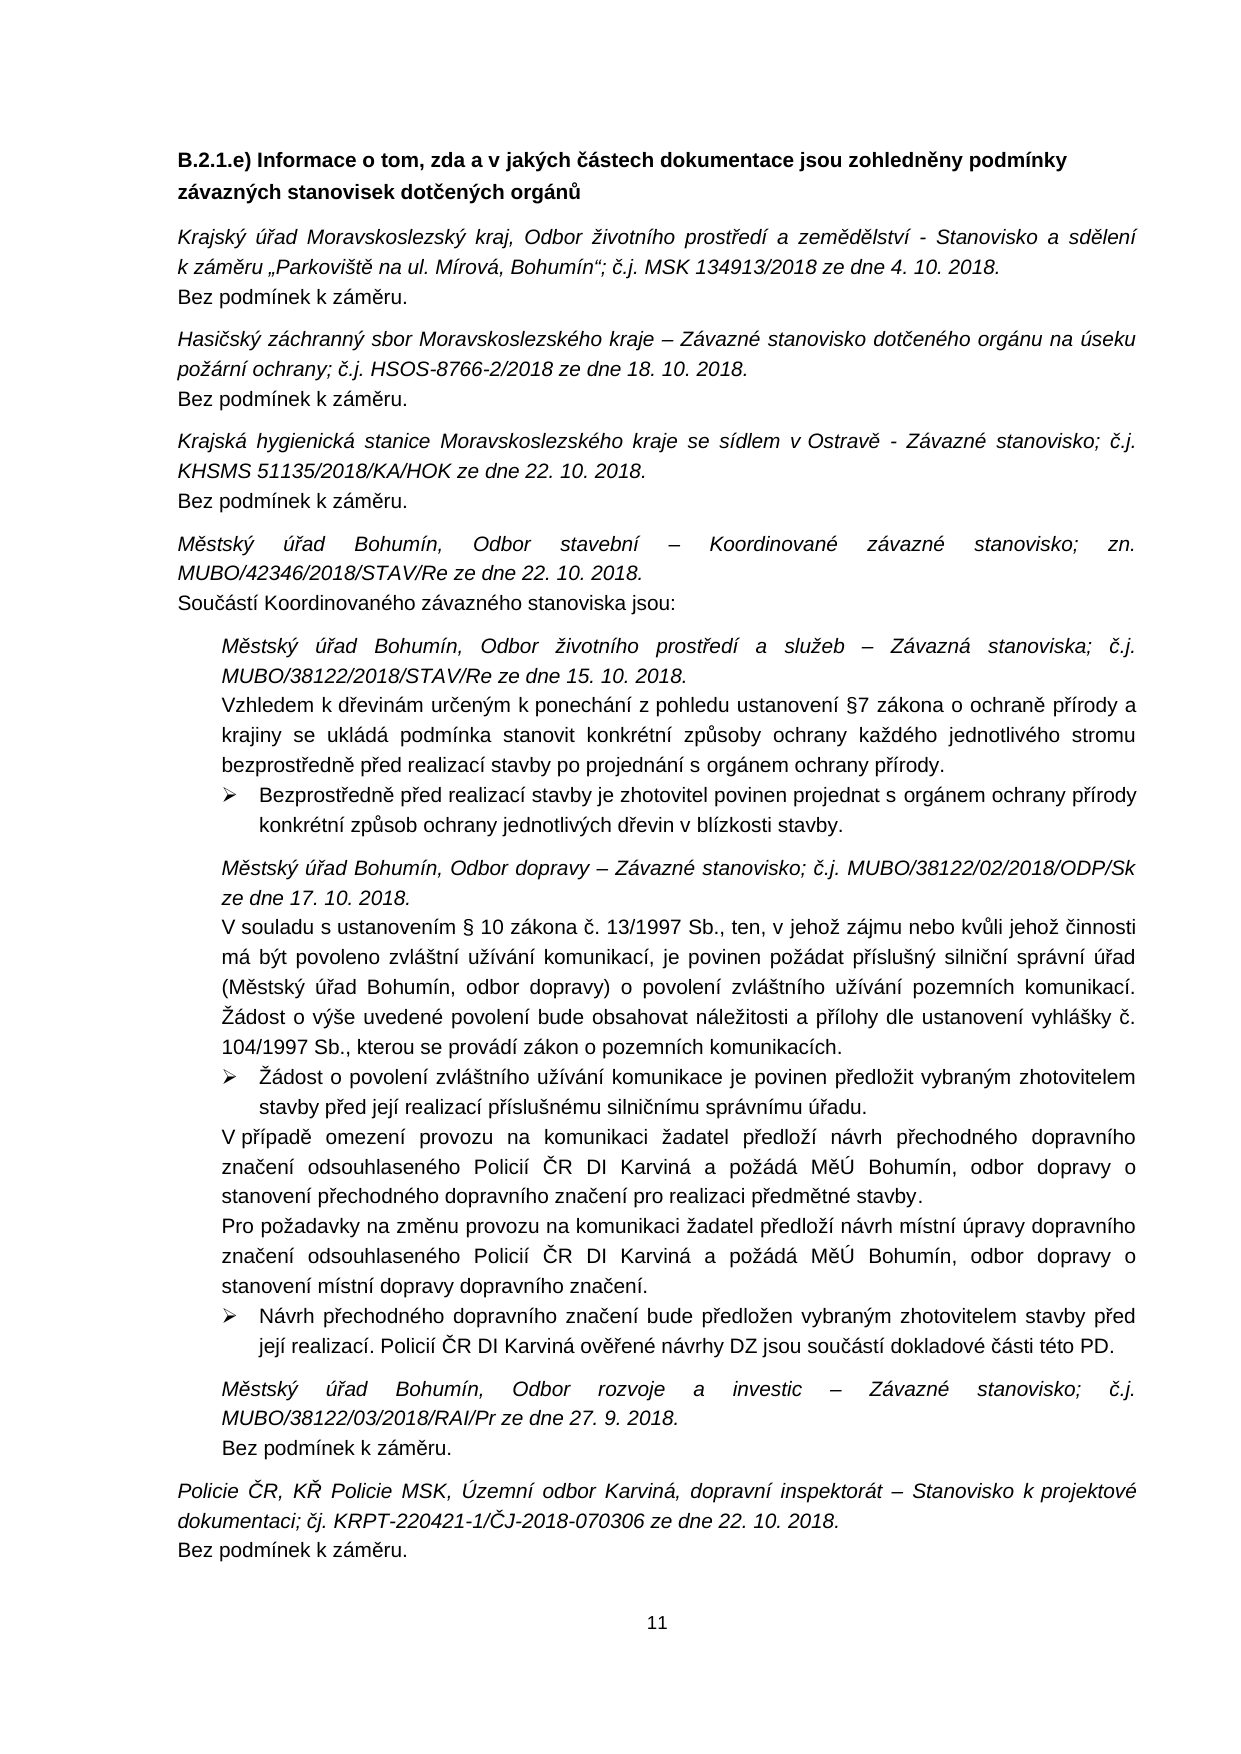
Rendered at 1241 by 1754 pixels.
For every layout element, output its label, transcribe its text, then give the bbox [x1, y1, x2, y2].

text Pro požadavky na změnu provozu na komunikaci žadatel předloží návrh místní úpravy dopravního značení odsouhlaseného Policií ČR DI Karviná a požádá MěÚ Bohumín, odbor dopravy o stanovení místní dopravy dopravního značení. [221, 1214, 1137, 1298]
text V případě omezení provozu na komunikaci žadatel předloží návrh přechodného dopravního značení odsouhlaseného Policií ČR DI Karviná a požádá MěÚ Bohumín, odbor dopravy o stanovení přechodného dopravního značení pro realizaci předmětné stavby. [221, 1124, 1137, 1208]
text Městský úřad Bohumín, Odbor životního prostředí a služeb – Závazná stanoviska; č.j. MUBO/38122/2018/STAV/Re ze dne 15. 10. 2018. [221, 633, 1137, 687]
list Návrh přechodného dopravního značení bude předložen vybraným zhotovitelem stavby před její realizací. Policií ČR DI Karviná ověřené návrhy DZ jsou součástí dokladové části této PD. [221, 1304, 1137, 1358]
text V souladu s ustanovením § 10 zákona č. 13/1997 Sb., ten, v jehož zájmu nebo kvůli jehož činnosti má být povoleno zvláštní užívání komunikací, je povinen požádat příslušný silniční správní úřad (Městský úřad Bohumín, odbor dopravy) o povolení zvláštního užívání pozemních komunikací. Žádost o výše uvedené povolení bude obsahovat náležitosti a přílohy dle ustanovení vyhlášky č. 104/1997 Sb., kterou se provádí zákon o pozemních komunikacích. [221, 915, 1137, 1059]
subtitle B.2.1.e) Informace o tom, zda a v jakých částech dokumentace jsou zohledněny podmínky závazných stanovisek dotčených orgánů [177, 148, 1137, 204]
text Součástí Koordinovaného závazného stanoviska jsou: [177, 591, 1137, 615]
text Krajská hygienická stanice Moravskoslezského kraje se sídlem v Ostravě - Závazné stanovisko; č.j. KHSMS 51135/2018/KA/HOK ze dne 22. 10. 2018. [177, 429, 1137, 483]
text Policie ČR, KŘ Policie MSK, Územní odbor Karviná, dopravní inspektorát – Stanovisko k projektové dokumentaci; čj. KRPT-220421-1/ČJ-2018-070306 ze dne 22. 10. 2018. [177, 1478, 1137, 1532]
text Krajský úřad Moravskoslezský kraj, Odbor životního prostředí a zemědělství - Stanovisko a sdělení k záměru „Parkoviště na ul. Mírová, Bohumín“; č.j. MSK 134913/2018 ze dne 4. 10. 2018. [177, 225, 1137, 279]
text Městský úřad Bohumín, Odbor stavební – Koordinované závazné stanovisko; zn. MUBO/42346/2018/STAV/Re ze dne 22. 10. 2018. [177, 531, 1137, 585]
text Vzhledem k dřevinám určeným k ponechání z pohledu ustanovení §7 zákona o ochraně přírody a krajiny se ukládá podmínka stanovit konkrétní způsoby ochrany každého jednotlivého stromu bezprostředně před realizací stavby po projednání s orgánem ochrany přírody. [221, 693, 1137, 777]
text Bez podmínek k záměru. [177, 387, 1137, 411]
text Bez podmínek k záměru. [177, 1436, 1137, 1460]
text Bez podmínek k záměru. [177, 284, 1137, 308]
list Žádost o povolení zvláštního užívání komunikace je povinen předložit vybraným zhotovitelem stavby před její realizací příslušnému silničnímu správnímu úřadu. [221, 1065, 1137, 1119]
text Bez podmínek k záměru. [177, 489, 1137, 513]
text Hasičský záchranný sbor Moravskoslezského kraje – Závazné stanovisko dotčeného orgánu na úseku požární ochrany; č.j. HSOS-8766-2/2018 ze dne 18. 10. 2018. [177, 327, 1137, 381]
text Bez podmínek k záměru. [177, 1538, 1137, 1562]
text Městský úřad Bohumín, Odbor rozvoje a investic – Závazné stanovisko; č.j. MUBO/38122/03/2018/RAI/Pr ze dne 27. 9. 2018. [221, 1376, 1137, 1430]
list Bezprostředně před realizací stavby je zhotovitel povinen projednat s orgánem ochrany přírody konkrétní způsob ochrany jednotlivých dřevin v blízkosti stavby. [221, 783, 1137, 837]
text Městský úřad Bohumín, Odbor dopravy – Závazné stanovisko; č.j. MUBO/38122/02/2018/ODP/Sk ze dne 17. 10. 2018. [221, 855, 1137, 909]
